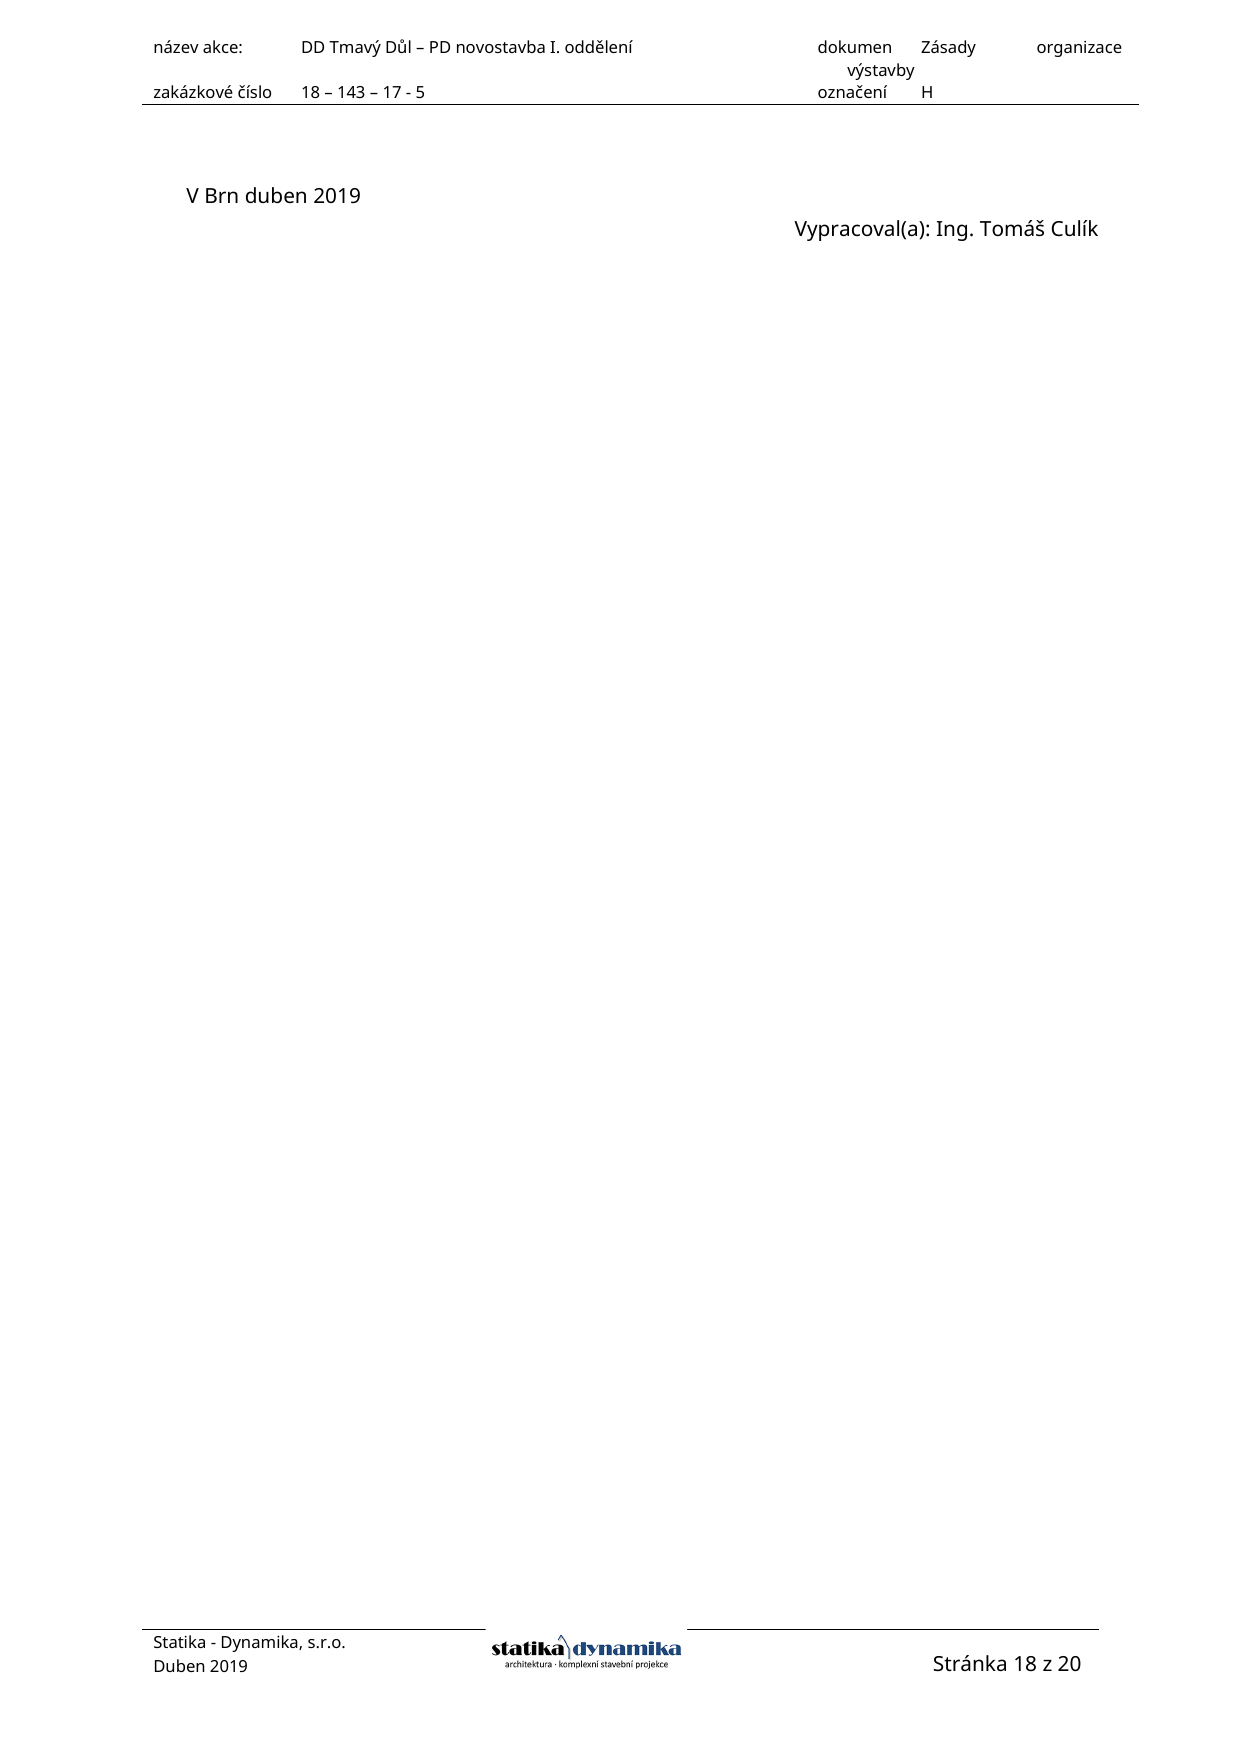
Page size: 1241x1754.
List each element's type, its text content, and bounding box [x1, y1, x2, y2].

list V Brn duben 2019 [186, 182, 1098, 210]
picture [485, 1629, 688, 1677]
list Vypracoval(a): Ing. Tomáš Culík [186, 214, 1098, 243]
